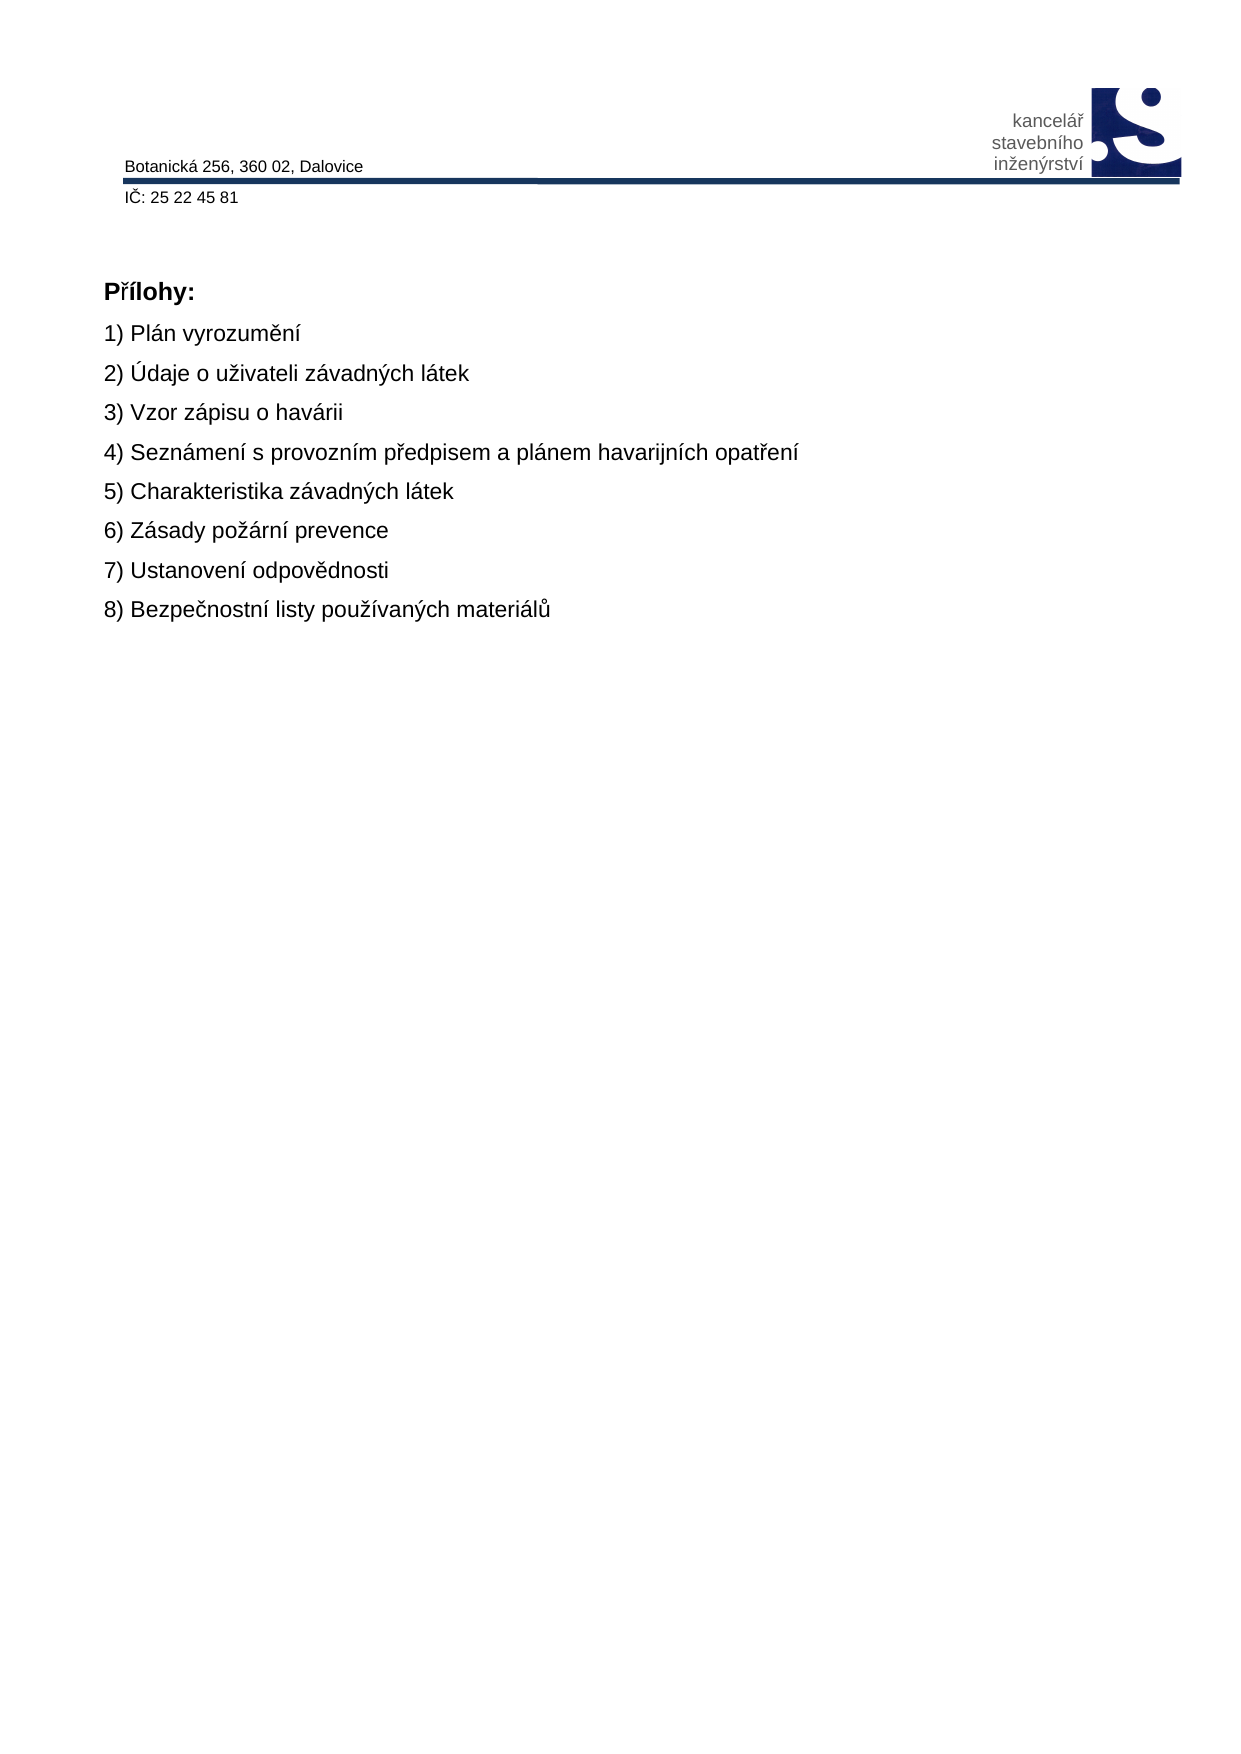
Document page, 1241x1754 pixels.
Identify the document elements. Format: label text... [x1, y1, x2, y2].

text Přílohy: [103, 277, 1181, 306]
text 7) Ustanovení odpovědnosti [103, 557, 1181, 583]
text 4) Seznámení s provozním předpisem a plánem havarijních opatření [103, 438, 1181, 465]
text 3) Vzor zápisu o havárii [103, 399, 1181, 425]
text 6) Zásady požární prevence [103, 517, 1181, 544]
picture [1091, 88, 1182, 177]
text 5) Charakteristika závadných látek [103, 478, 1181, 504]
text 8) Bezpečnostní listy používaných materiálů [103, 596, 1181, 623]
text 1) Plán vyrozumění [103, 320, 1181, 346]
text 2) Údaje o uživateli závadných látek [103, 359, 1181, 386]
